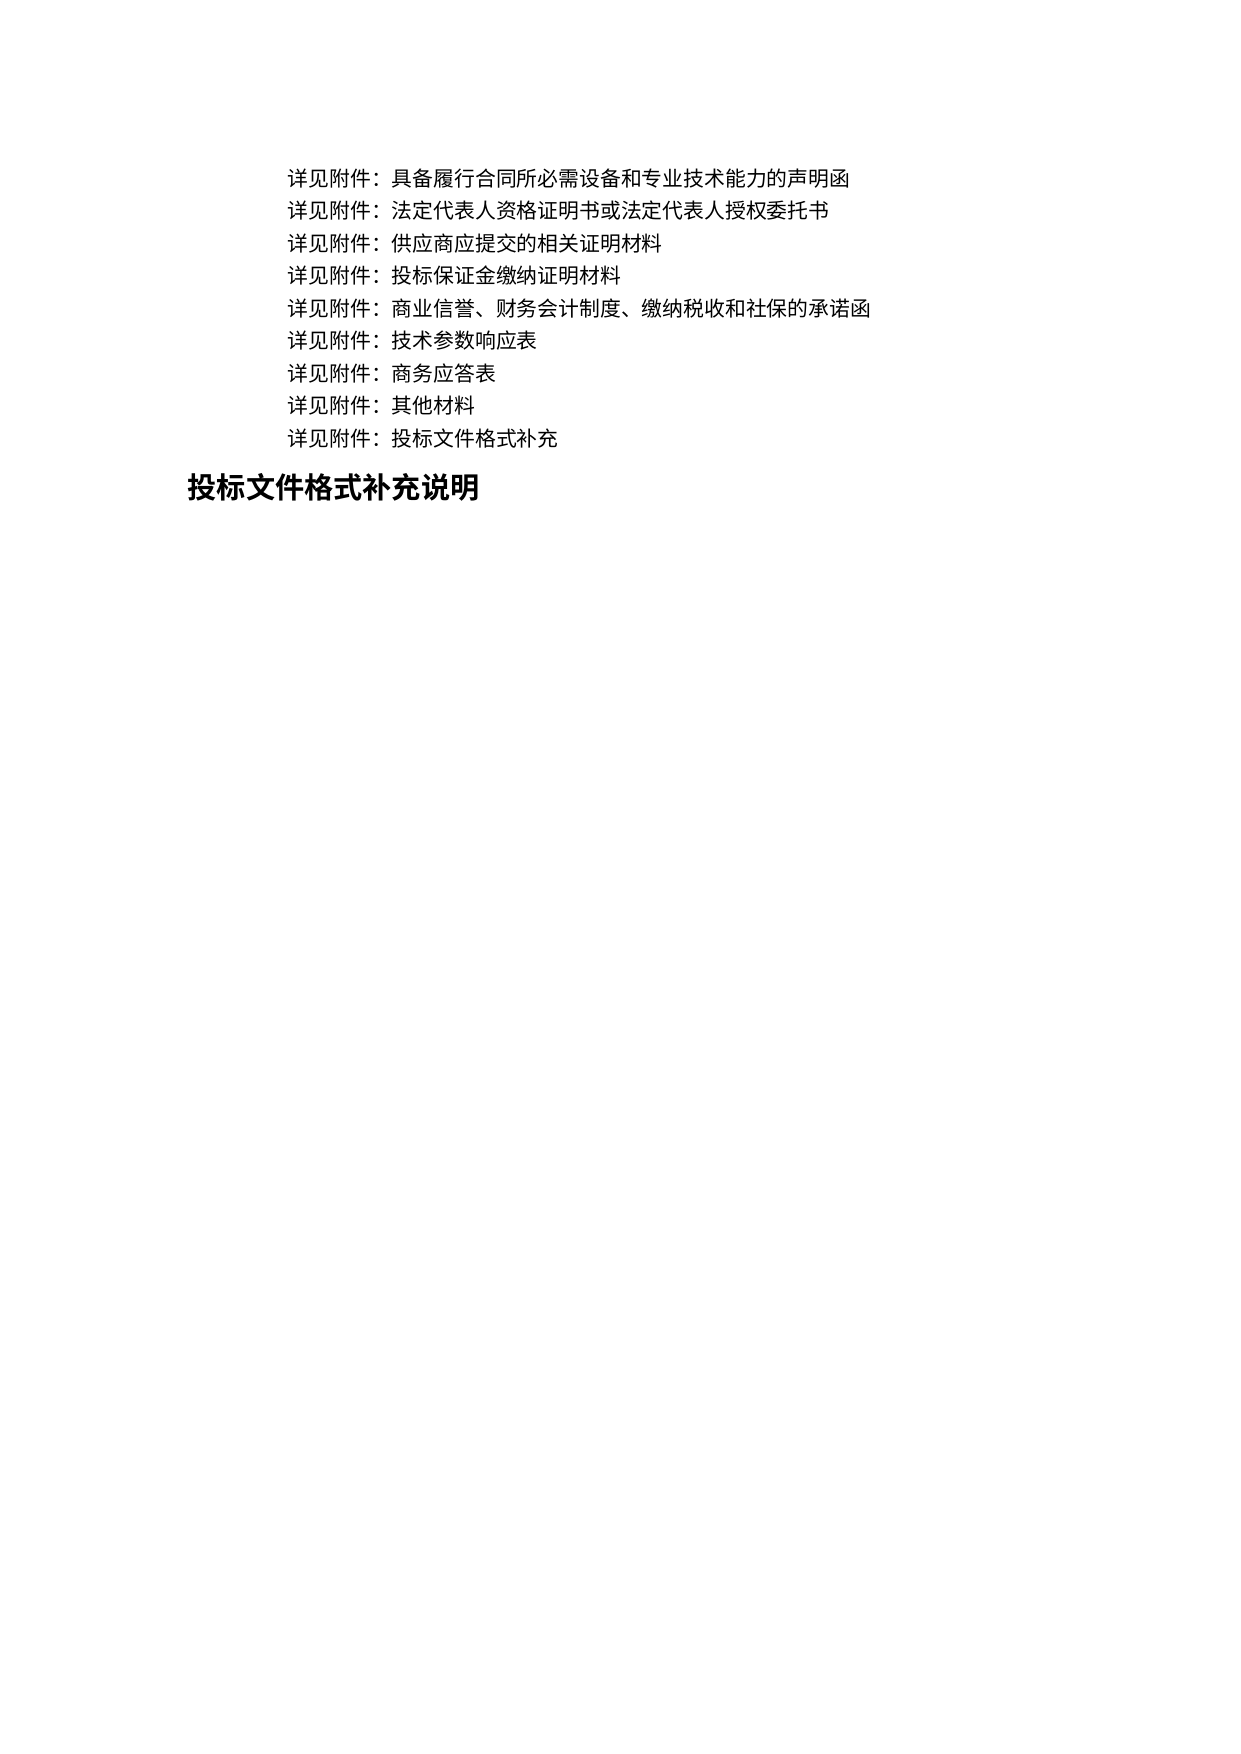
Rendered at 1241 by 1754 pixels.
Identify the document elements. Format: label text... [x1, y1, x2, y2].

text 详见附件：其他材料 [187, 389, 1053, 422]
text 详见附件：供应商应提交的相关证明材料 [187, 227, 1053, 259]
text 详见附件：具备履行合同所必需设备和专业技术能力的声明函 [187, 162, 1053, 194]
text 详见附件：投标保证金缴纳证明材料 [187, 259, 1053, 292]
text 详见附件：技术参数响应表 [187, 324, 1053, 357]
text 详见附件：投标文件格式补充 [187, 422, 1053, 454]
text 详见附件：商务应答表 [187, 357, 1053, 389]
text 详见附件：商业信誉、财务会计制度、缴纳税收和社保的承诺函 [187, 292, 1053, 324]
text 投标文件格式补充说明 [187, 454, 1053, 519]
text 详见附件：法定代表人资格证明书或法定代表人授权委托书 [187, 194, 1053, 227]
